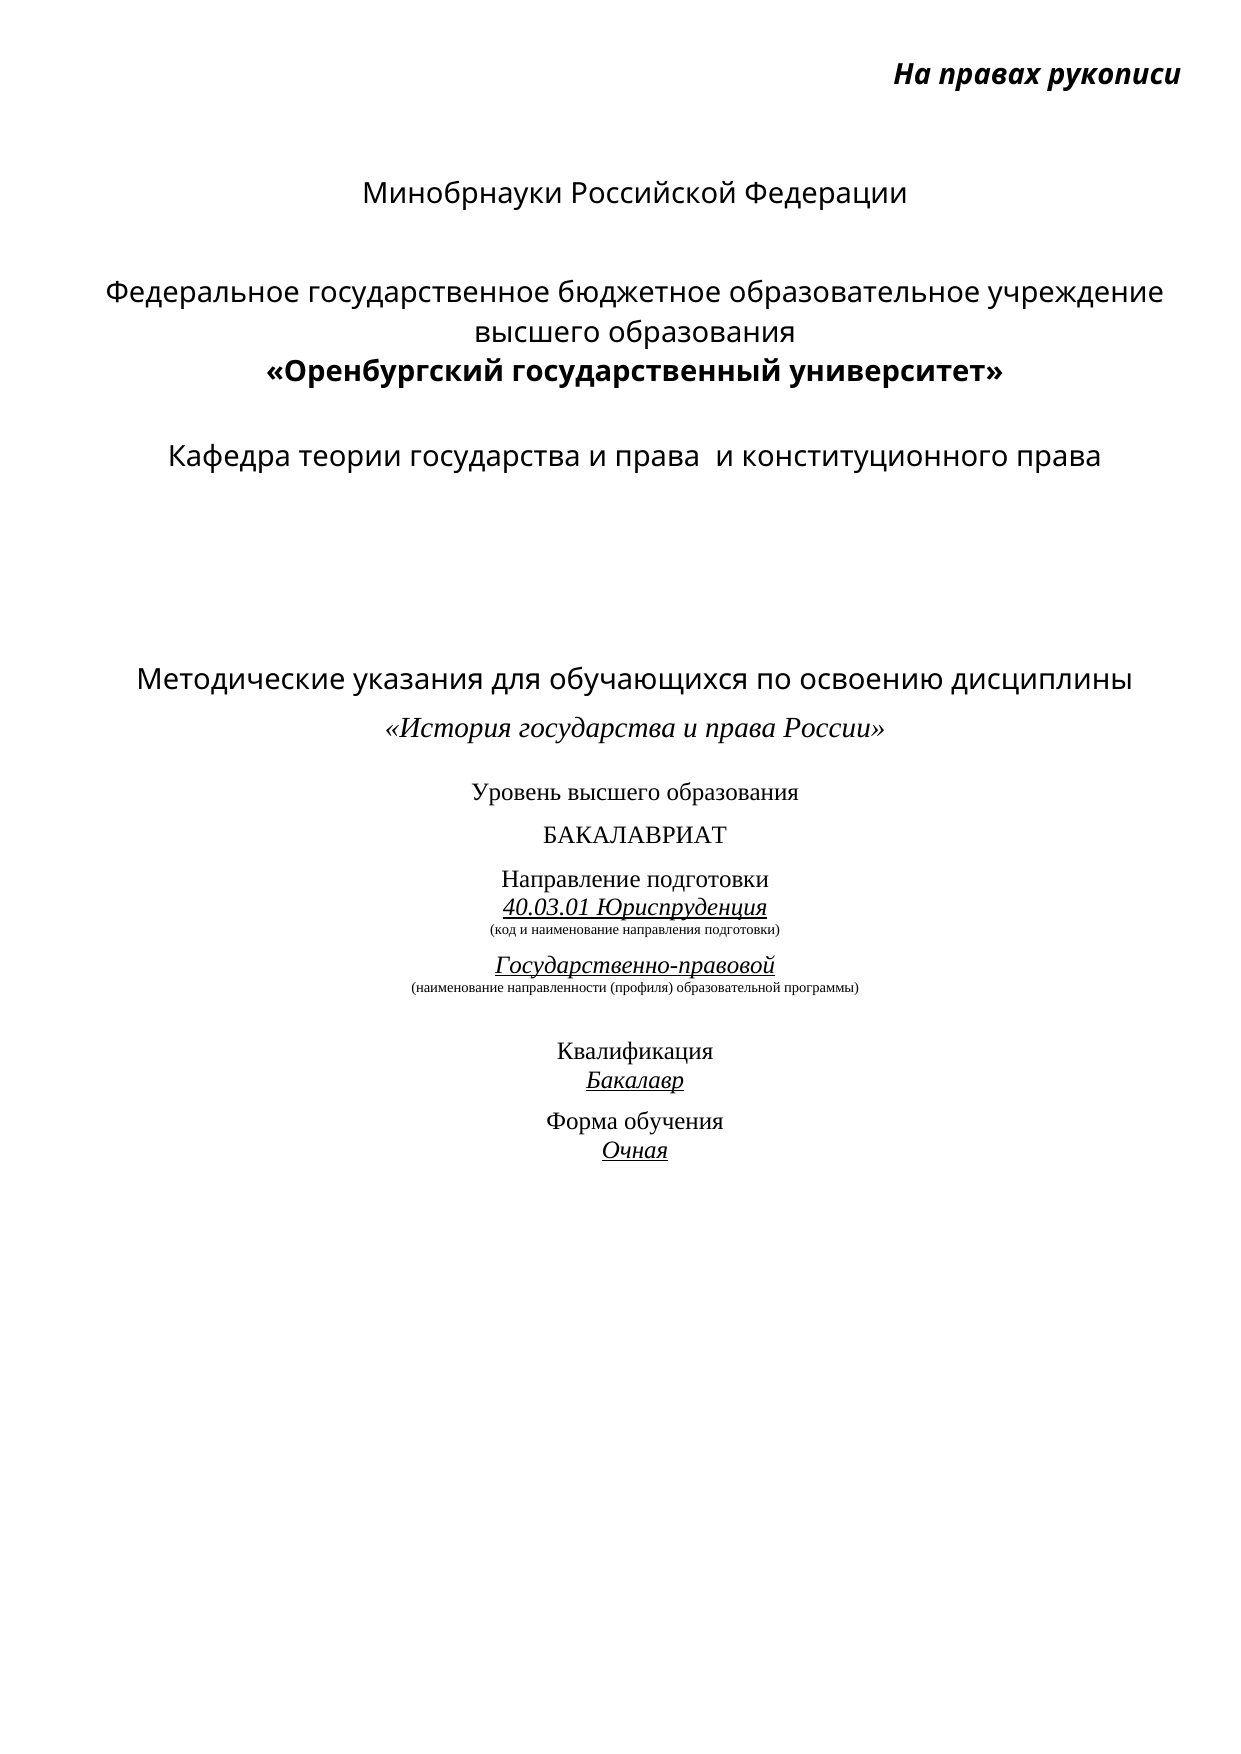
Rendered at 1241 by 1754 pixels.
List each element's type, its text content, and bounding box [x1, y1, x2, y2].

text «Оренбургский государственный университет» [88, 351, 1181, 390]
text Государственно-правовой [88, 950, 1181, 979]
text Минобрнауки Российской Федерации [88, 172, 1181, 212]
text Форма обучения [88, 1106, 1181, 1135]
text Бакалавр [88, 1065, 1181, 1094]
text Квалификация [88, 1036, 1181, 1065]
text Методические указания для обучающихся по освоению дисциплины [88, 658, 1181, 698]
text «История государства и права России» [88, 710, 1181, 744]
text (код и наименование направления подготовки) [88, 921, 1181, 950]
text Очная [88, 1135, 1181, 1164]
text (наименование направленности (профиля) образовательной программы) [88, 979, 1181, 1007]
text На правах рукописи [88, 53, 1181, 93]
text Направление подготовки [88, 864, 1181, 892]
text Уровень высшего образования [88, 777, 1181, 806]
text Федеральное государственное бюджетное образовательное учреждение [88, 271, 1181, 311]
text высшего образования [88, 311, 1181, 351]
text Кафедра теории государства и права и конституционного права [88, 436, 1181, 475]
text БАКАЛАВРИАТ [88, 821, 1181, 849]
text 40.03.01 Юриспруденция [88, 892, 1181, 921]
